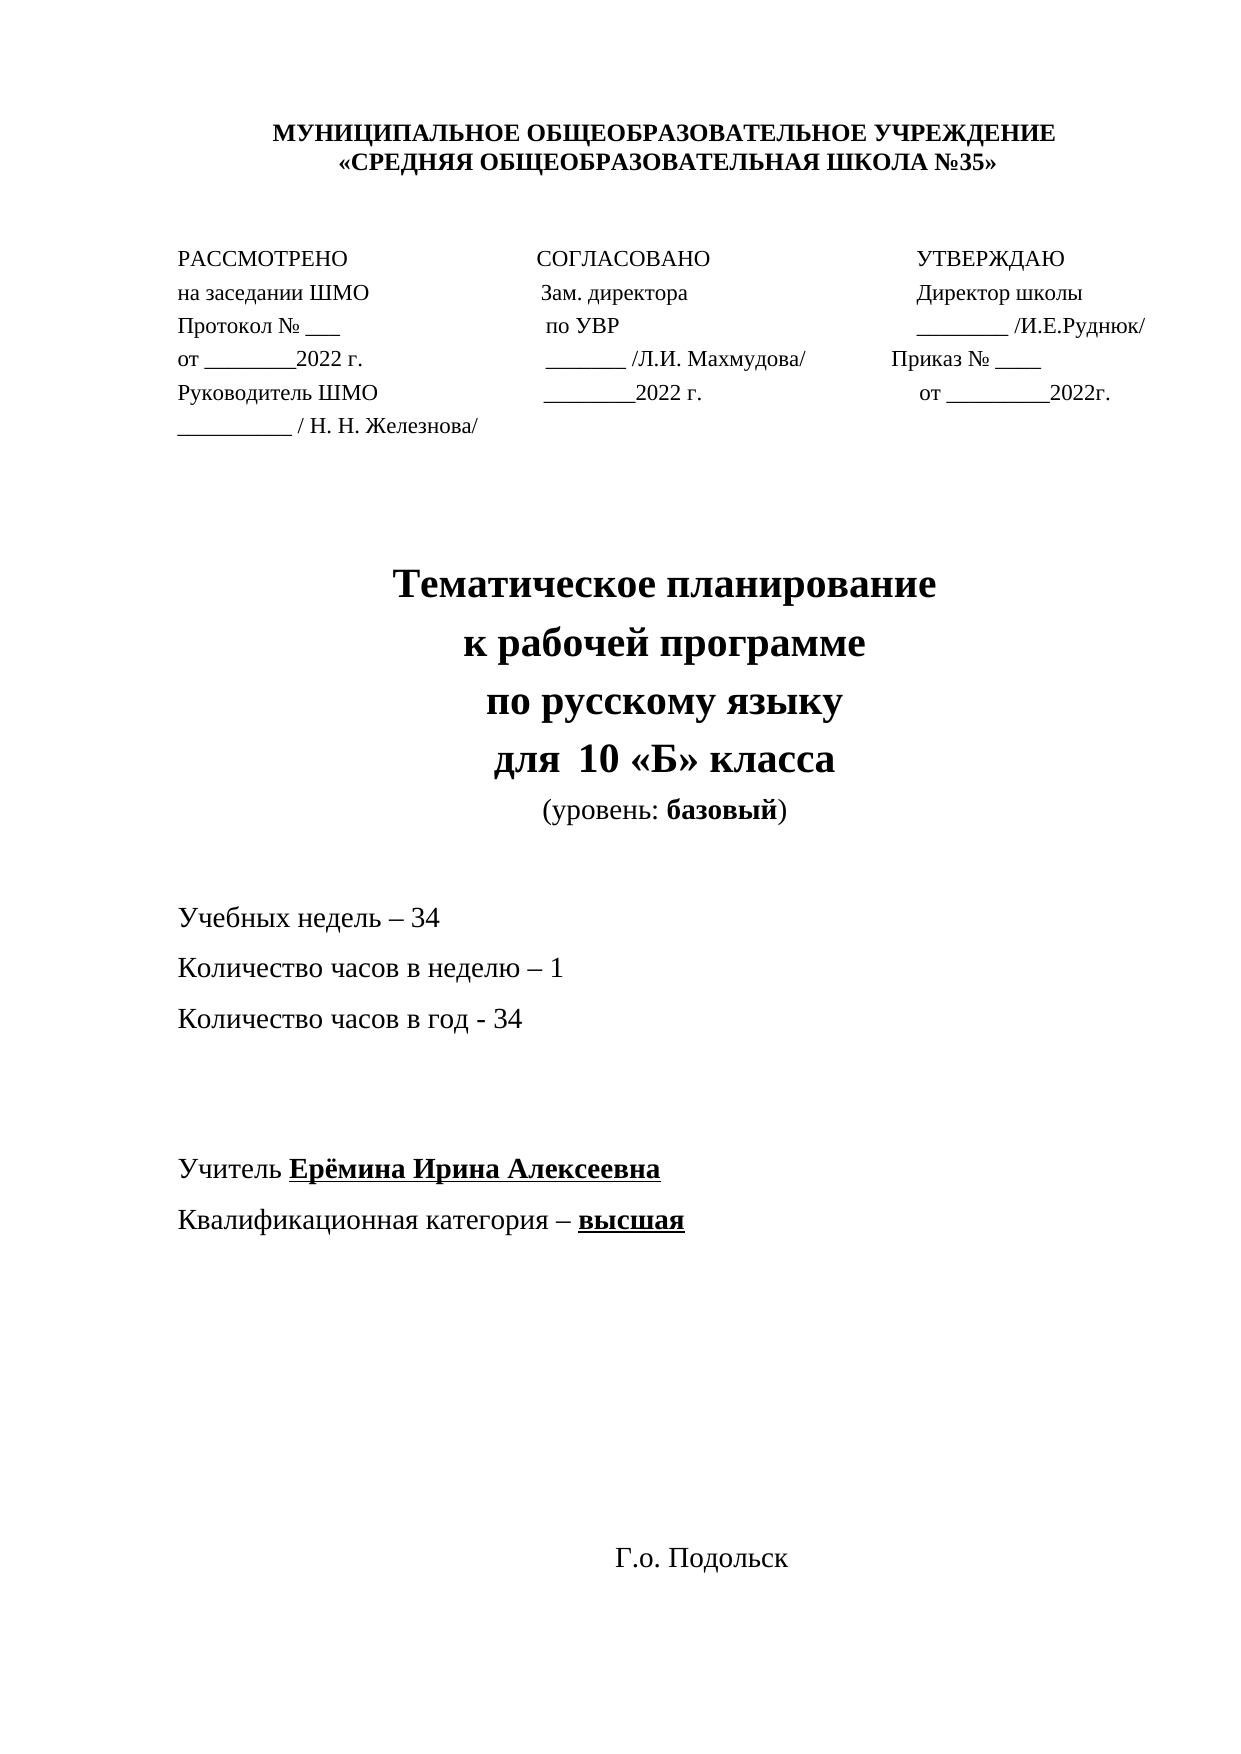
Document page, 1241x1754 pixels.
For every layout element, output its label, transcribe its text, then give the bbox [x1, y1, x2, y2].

text Тематическое планирование [177, 559, 1152, 607]
text МУНИЦИПАЛЬНОЕ ОБЩЕОБРАЗОВАТЕЛЬНОЕ УЧРЕЖДЕНИЕ [177, 118, 1152, 147]
text для 10 «Б» класса [177, 733, 1152, 781]
text Количество часов в неделю – 1 [177, 950, 1152, 984]
text Протокол № ___ по УВР ________ /И.Е.Руднюк/ [177, 312, 1152, 338]
text Учебных недель – 34 [177, 900, 1152, 934]
text __________ / Н. Н. Железнова/ [177, 412, 1152, 438]
text Количество часов в год - 34 [177, 1001, 1152, 1034]
text к рабочей программе [177, 617, 1152, 665]
text «СРЕДНЯЯ ОБЩЕОБРАЗОВАТЕЛЬНАЯ ШКОЛА №35» [177, 147, 1152, 176]
text Учитель Ерёмина Ирина Алексеевна [177, 1152, 1152, 1185]
text от ________2022 г. _______ /Л.И. Махмудова/ Приказ № ____ [177, 345, 1152, 372]
text по русскому языку [177, 675, 1152, 723]
text Квалификационная категория – высшая [177, 1202, 1152, 1236]
text на заседании ШМО Зам. директора Директор школы [177, 279, 1152, 305]
text (уровень: базовый) [177, 792, 1152, 825]
text Г.о. Подольск [177, 1540, 1152, 1573]
text РАССМОТРЕНО СОГЛАСОВАНО УТВЕРЖДАЮ [177, 245, 1152, 272]
text Руководитель ШМО ________2022 г. от _________2022г. [177, 379, 1152, 405]
